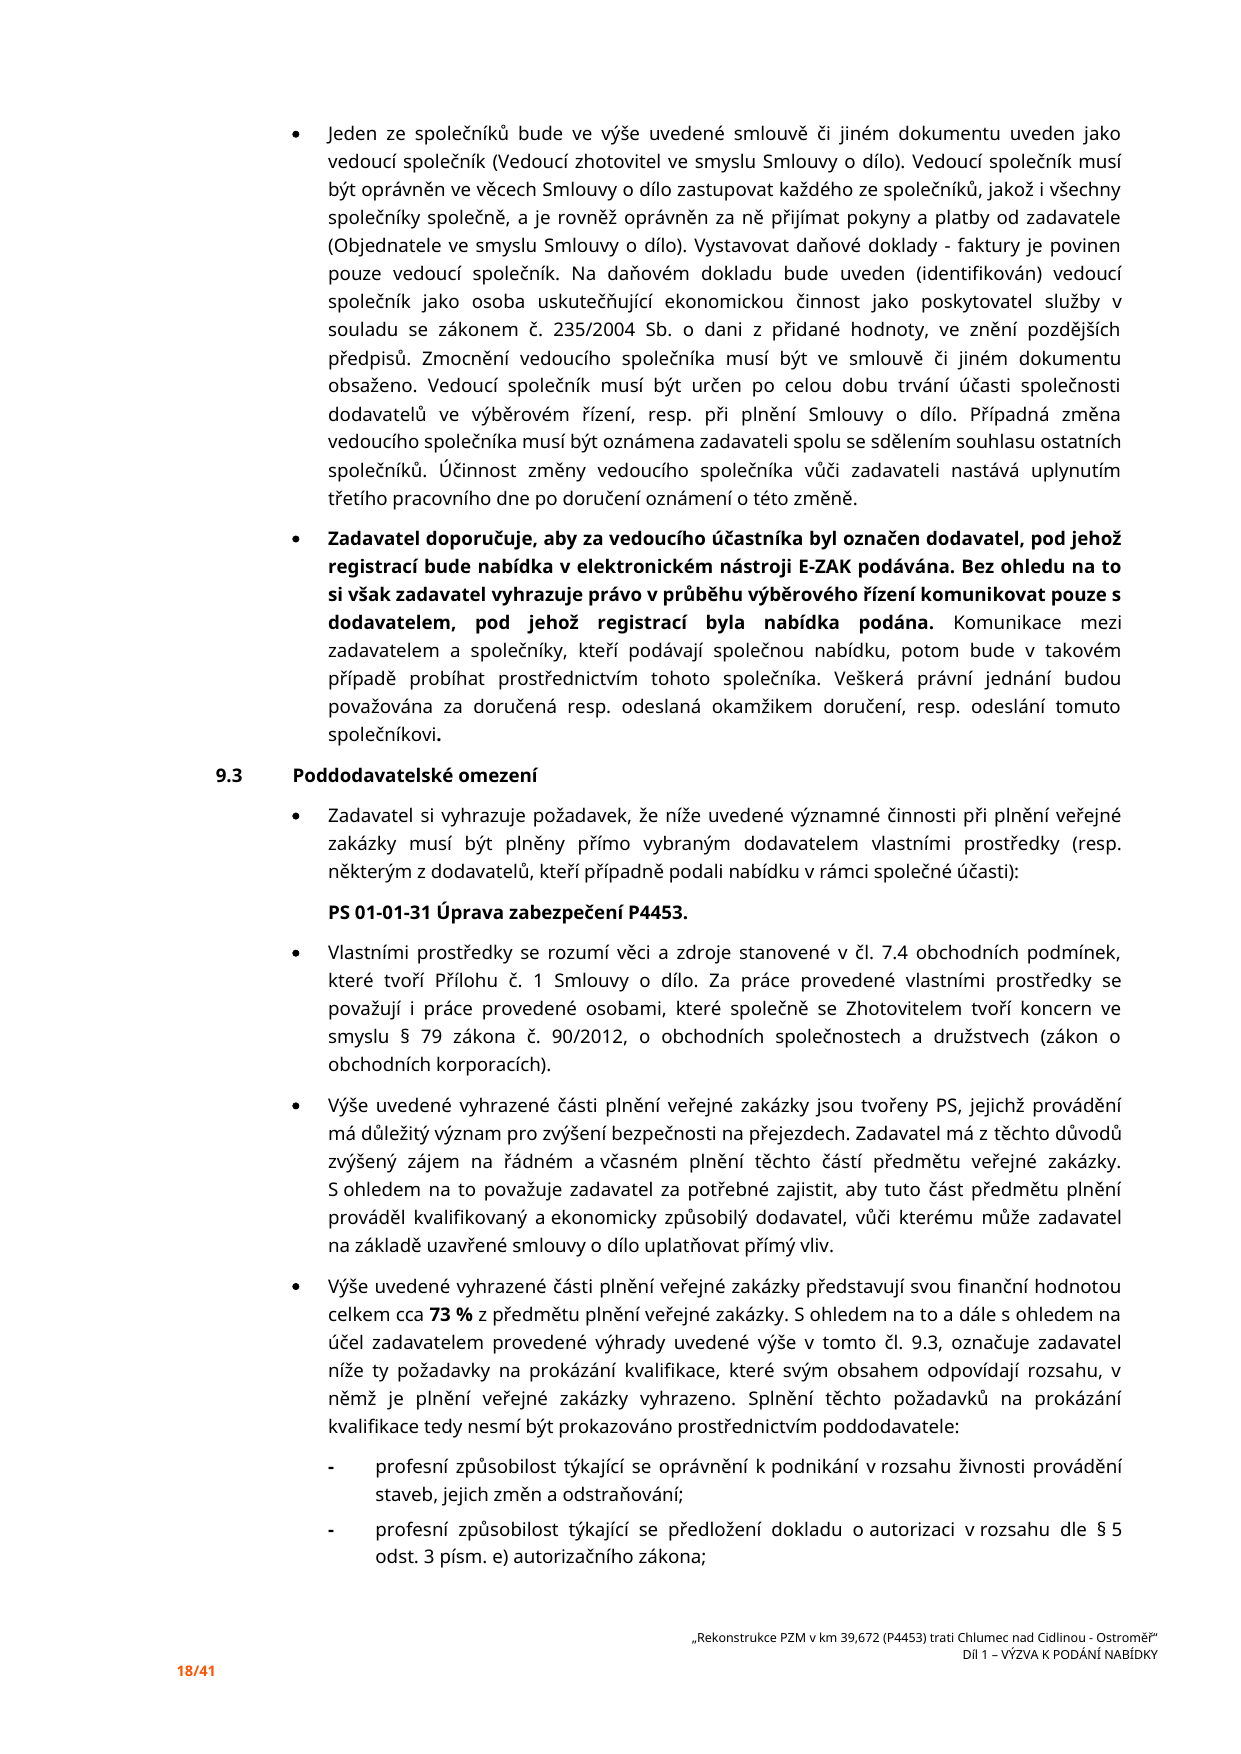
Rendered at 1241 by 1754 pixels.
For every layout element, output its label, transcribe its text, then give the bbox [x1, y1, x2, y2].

text Zadavatel doporučuje, aby za vedoucího účastníka byl označen dodavatel, pod jehož registrací bude nabídka v elektronickém nástroji E-ZAK podávána. Bez ohledu na to si však zadavatel vyhrazuje právo v průběhu výběrového řízení komunikovat pouze s dodavatelem, pod jehož registrací byla nabídka podána. Komunikace mezi zadavatelem a společníky, kteří podávají společnou nabídku, potom bude v takovém případě probíhat prostřednictvím tohoto společníka. Veškerá právní jednání budou považována za doručená resp. odeslaná okamžikem doručení, resp. odeslání tomuto společníkovi. [292, 525, 1122, 747]
text Výše uvedené vyhrazené části plnění veřejné zakázky představují svou finanční hodnotou celkem cca 73 % z předmětu plnění veřejné zakázky. S ohledem na to a dále s ohledem na účel zadavatelem provedené výhrady uvedené výše v tomto čl. 9.3, označuje zadavatel níže ty požadavky na prokázání kvalifikace, které svým obsahem odpovídají rozsahu, v němž je plnění veřejné zakázky vyhrazeno. Splnění těchto požadavků na prokázání kvalifikace tedy nesmí být prokazováno prostřednictvím poddodavatele: [292, 1273, 1122, 1438]
text profesní způsobilost týkající se oprávnění k podnikání v rozsahu živnosti provádění staveb, jejich změn a odstraňování; [328, 1453, 1122, 1507]
text profesní způsobilost týkající se předložení dokladu o autorizaci v rozsahu dle § 5 odst. 3 písm. e) autorizačního zákona; [328, 1516, 1122, 1569]
text Vlastními prostředky se rozumí věci a zdroje stanovené v čl. 7.4 obchodních podmínek, které tvoří Přílohu č. 1 Smlouvy o dílo. Za práce provedené vlastními prostředky se považují i práce provedené osobami, které společně se Zhotovitelem tvoří koncern ve smyslu § 79 zákona č. 90/2012, o obchodních společnostech a družstvech (zákon o obchodních korporacích). [292, 940, 1122, 1077]
text Poddodavatelské omezení [216, 762, 1122, 788]
text Jeden ze společníků bude ve výše uvedené smlouvě či jiném dokumentu uveden jako vedoucí společník (Vedoucí zhotovitel ve smyslu Smlouvy o dílo). Vedoucí společník musí být oprávněn ve věcech Smlouvy o dílo zastupovat každého ze společníků, jakož i všechny společníky společně, a je rovněž oprávněn za ně přijímat pokyny a platby od zadavatele (Objednatele ve smyslu Smlouvy o dílo). Vystavovat daňové doklady - faktury je povinen pouze vedoucí společník. Na daňovém dokladu bude uveden (identifikován) vedoucí společník jako osoba uskutečňující ekonomickou činnost jako poskytovatel služby v souladu se zákonem č. 235/2004 Sb. o dani z přidané hodnoty, ve znění pozdějších předpisů. Zmocnění vedoucího společníka musí být ve smlouvě či jiném dokumentu obsaženo. Vedoucí společník musí být určen po celou dobu trvání účasti společnosti dodavatelů ve výběrovém řízení, resp. při plnění Smlouvy o dílo. Případná změna vedoucího společníka musí být oznámena zadavateli spolu se sdělením souhlasu ostatních společníků. Účinnost změny vedoucího společníka vůči zadavateli nastává uplynutím třetího pracovního dne po doručení oznámení o této změně. [292, 121, 1122, 510]
text Výše uvedené vyhrazené části plnění veřejné zakázky jsou tvořeny PS, jejichž provádění má důležitý význam pro zvýšení bezpečnosti na přejezdech. Zadavatel má z těchto důvodů zvýšený zájem na řádném a včasném plnění těchto částí předmětu veřejné zakázky. S ohledem na to považuje zadavatel za potřebné zajistit, aby tuto část předmětu plnění prováděl kvalifikovaný a ekonomicky způsobilý dodavatel, vůči kterému může zadavatel na základě uzavřené smlouvy o dílo uplatňovat přímý vliv. [292, 1092, 1122, 1258]
text Zadavatel si vyhrazuje požadavek, že níže uvedené významné činnosti při plnění veřejné zakázky musí být plněny přímo vybraným dodavatelem vlastními prostředky (resp. některým z dodavatelů, kteří případně podali nabídku v rámci společné účasti): [292, 803, 1122, 884]
text PS 01-01-31 Úprava zabezpečení P4453. [328, 899, 1122, 925]
